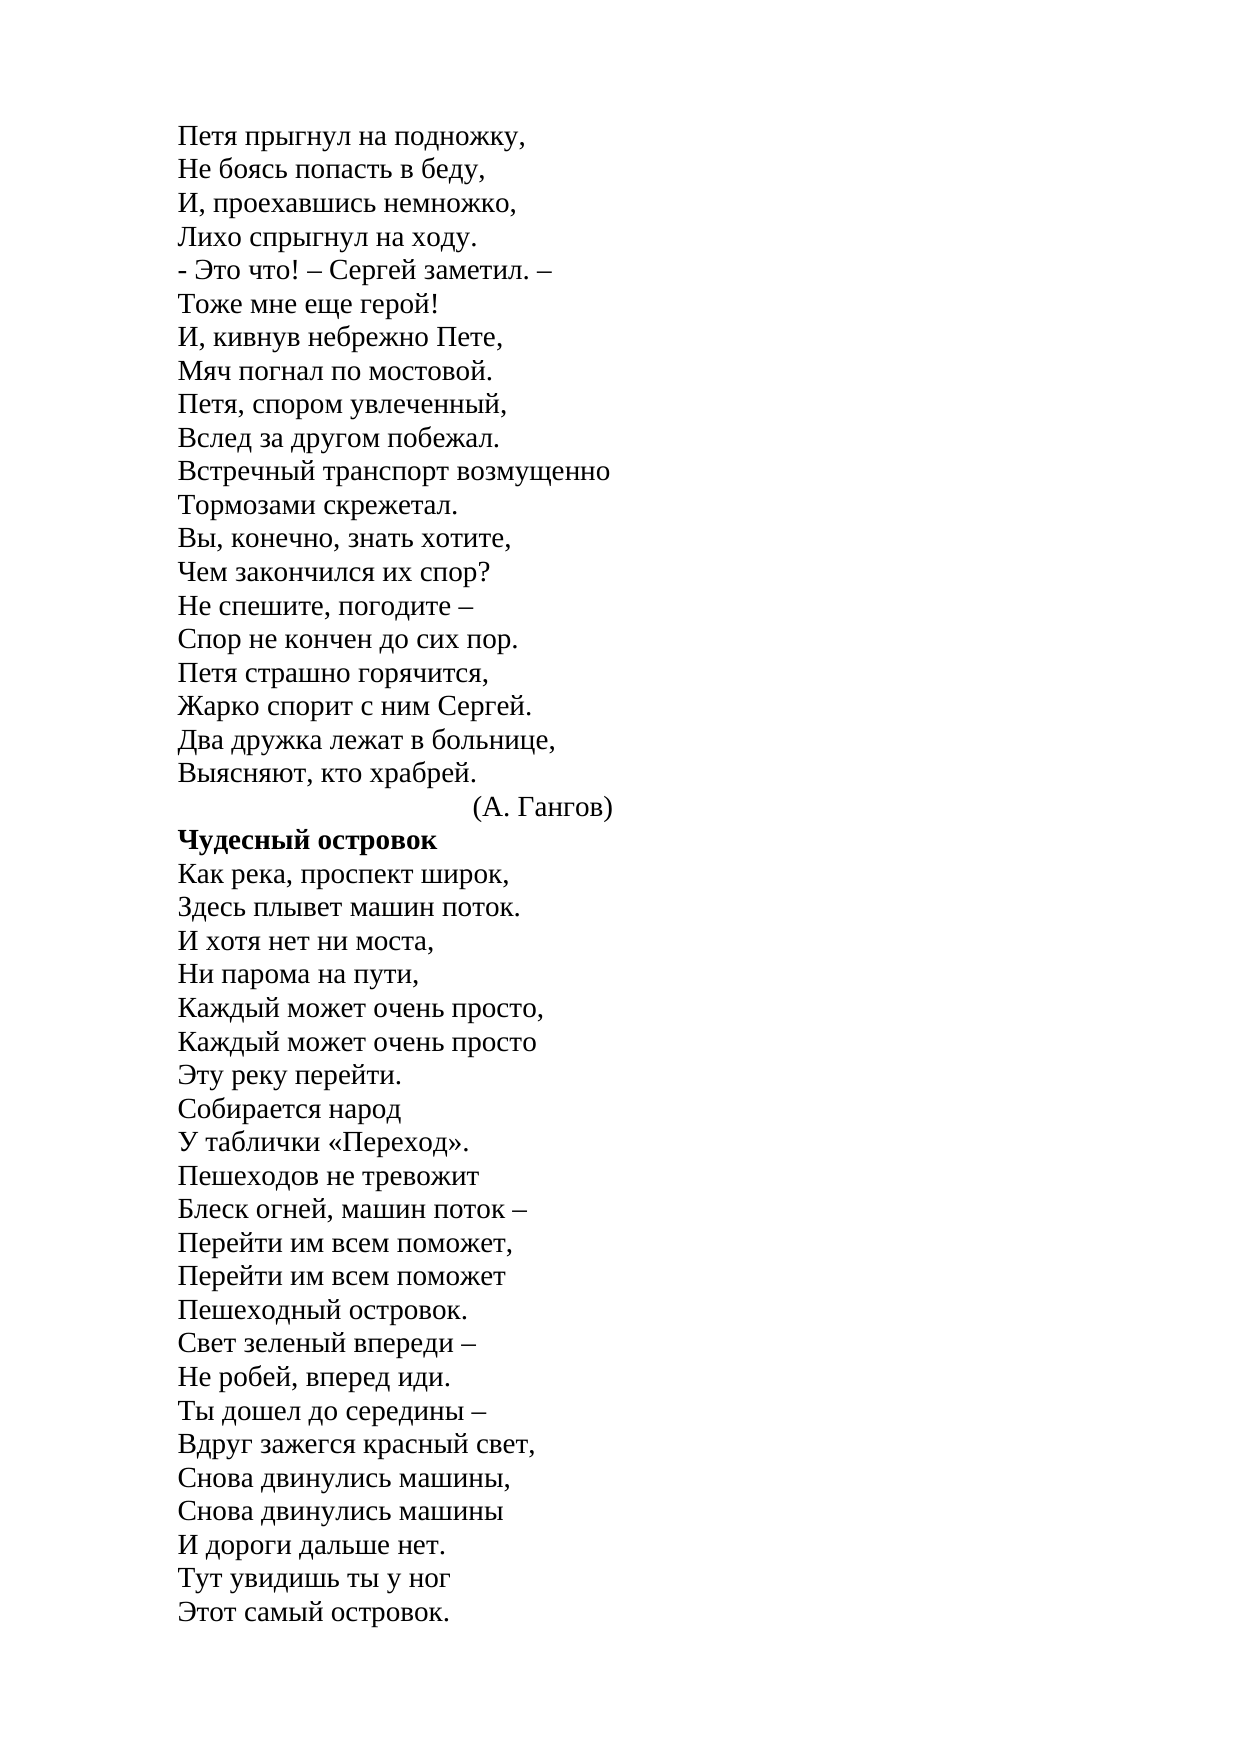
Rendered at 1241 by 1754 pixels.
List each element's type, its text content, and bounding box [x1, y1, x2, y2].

text Ни парома на пути, [177, 957, 1152, 990]
text Два дружка лежат в больнице, [177, 722, 1152, 755]
text Спор не кончен до сих пор. [177, 621, 1152, 655]
text Снова двинулись машины, [177, 1460, 1152, 1493]
text Ты дошел до середины – [177, 1393, 1152, 1426]
text Лихо спрыгнул на ходу. [177, 219, 1152, 252]
text Петя страшно горячится, [177, 655, 1152, 688]
text Выясняют, кто храбрей. [177, 755, 1152, 789]
text У таблички «Переход». [177, 1124, 1152, 1158]
text Встречный транспорт возмущенно [177, 453, 1152, 487]
text Перейти им всем поможет, [177, 1225, 1152, 1258]
text Вслед за другом побежал. [177, 420, 1152, 453]
text Собирается народ [177, 1091, 1152, 1124]
text Как река, проспект широк, [177, 856, 1152, 889]
text Не робей, вперед иди. [177, 1359, 1152, 1393]
text Жарко спорит с ним Сергей. [177, 688, 1152, 722]
text Чем закончился их спор? [177, 554, 1152, 588]
text Вы, конечно, знать хотите, [177, 521, 1152, 554]
text Тут увидишь ты у ног [177, 1560, 1152, 1594]
text Пешеходов не тревожит [177, 1158, 1152, 1191]
text Каждый может очень просто [177, 1024, 1152, 1057]
text (А. Гангов) [472, 789, 1152, 822]
text И хотя нет ни моста, [177, 923, 1152, 957]
text Мяч погнал по мостовой. [177, 353, 1152, 386]
text Петя, спором увлеченный, [177, 386, 1152, 420]
text Этот самый островок. [177, 1594, 1152, 1627]
text Не спешите, погодите – [177, 588, 1152, 621]
text Эту реку перейти. [177, 1057, 1152, 1091]
text Вдруг зажегся красный свет, [177, 1426, 1152, 1460]
text Тормозами скрежетал. [177, 487, 1152, 521]
text Здесь плывет машин поток. [177, 889, 1152, 923]
text И дороги дальше нет. [177, 1527, 1152, 1560]
text Снова двинулись машины [177, 1493, 1152, 1527]
text И, проехавшись немножко, [177, 185, 1152, 219]
text Чудесный островок [177, 822, 1152, 856]
text Каждый может очень просто, [177, 990, 1152, 1024]
text Пешеходный островок. [177, 1292, 1152, 1326]
text Блеск огней, машин поток – [177, 1191, 1152, 1225]
text Свет зеленый впереди – [177, 1326, 1152, 1359]
text Не боясь попасть в беду, [177, 152, 1152, 185]
text И, кивнув небрежно Пете, [177, 319, 1152, 353]
text Перейти им всем поможет [177, 1258, 1152, 1292]
text - Это что! – Сергей заметил. – [177, 252, 1152, 286]
text Тоже мне еще герой! [177, 286, 1152, 319]
text Петя прыгнул на подножку, [177, 118, 1152, 152]
